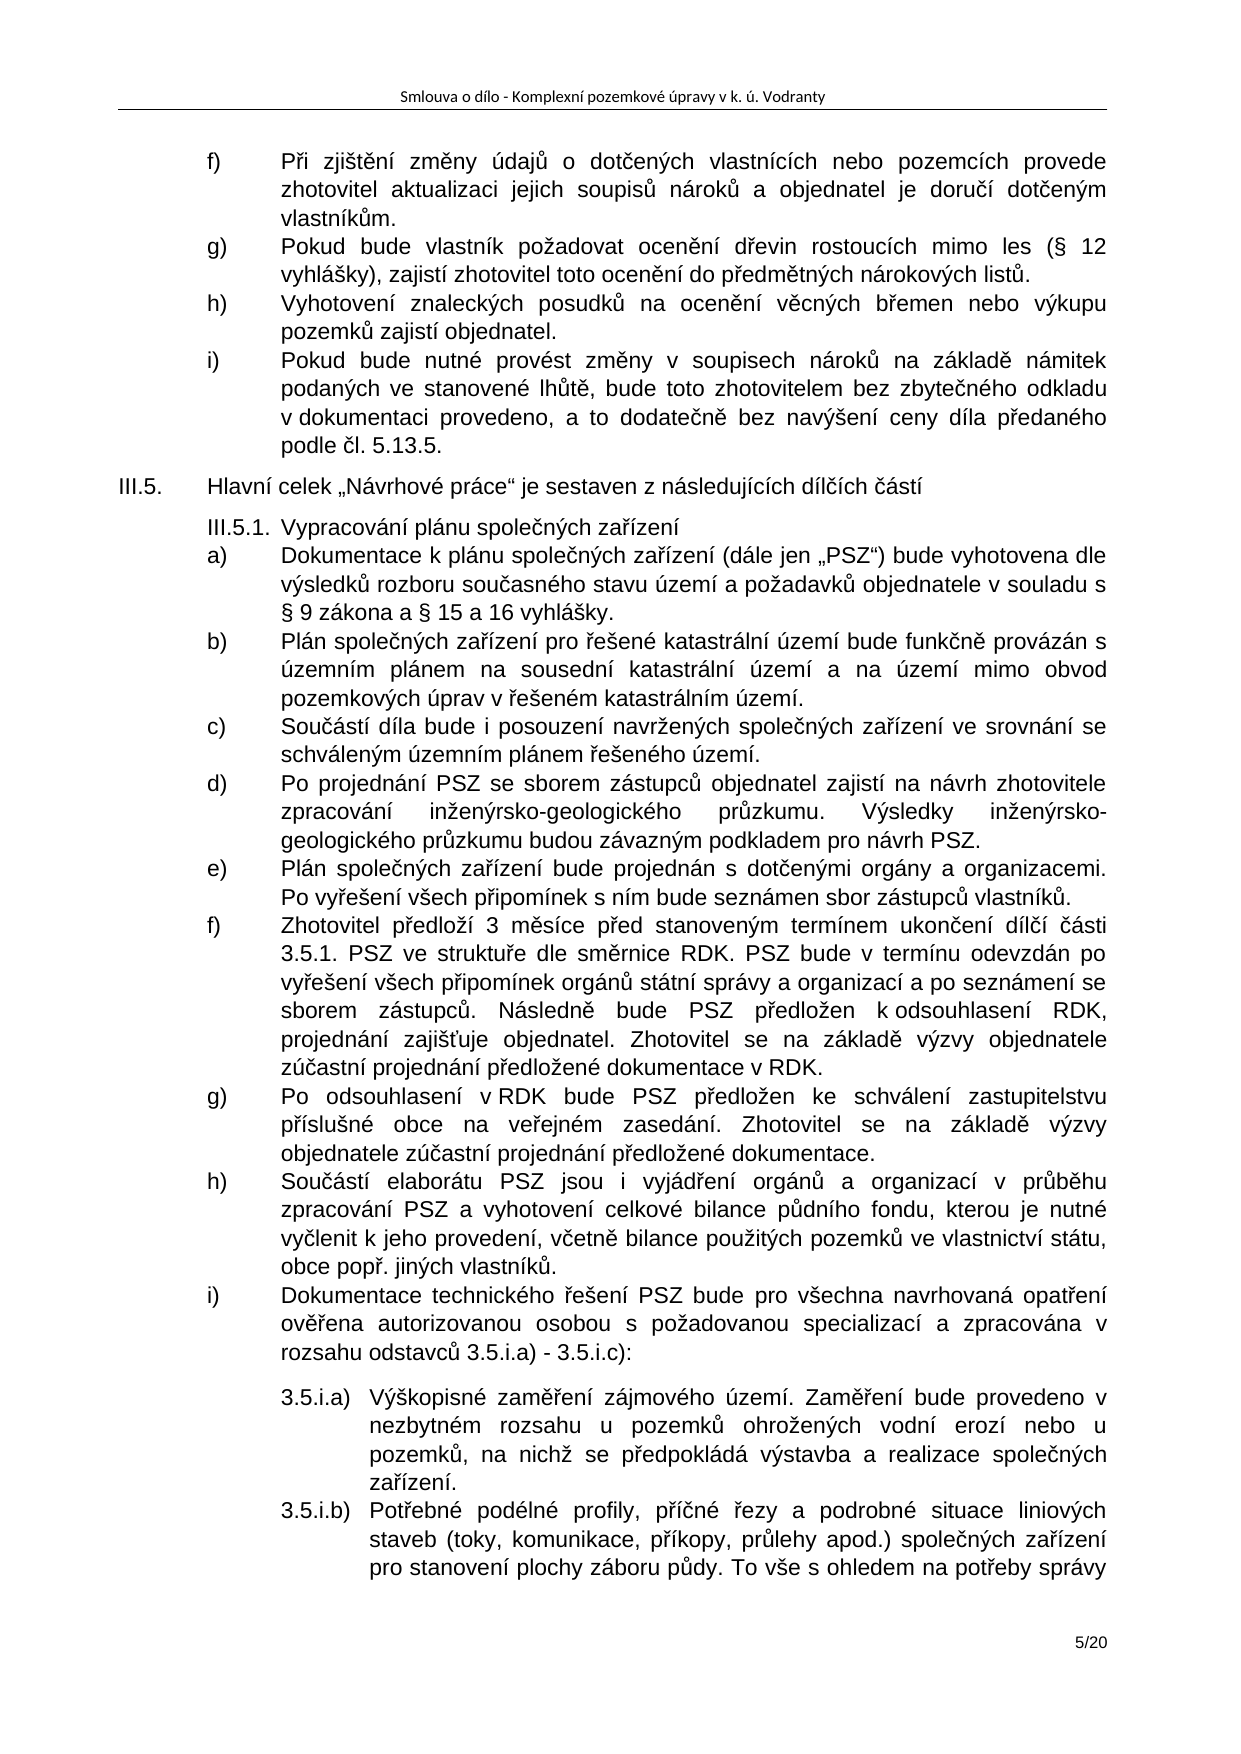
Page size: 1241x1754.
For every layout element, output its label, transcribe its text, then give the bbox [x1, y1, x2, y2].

text Plán společných zařízení pro řešené katastrální území bude funkčně provázán s územním plánem na sousední katastrální území a na území mimo obvod pozemkových úprav v řešeném katastrálním území. [207, 628, 1107, 711]
text Zhotovitel předloží 3 měsíce před stanoveným termínem ukončení dílčí části 3.5.1. PSZ ve struktuře dle směrnice RDK. PSZ bude v termínu odevzdán po vyřešení všech připomínek orgánů státní správy a organizací a po seznámení se sborem zástupců. Následně bude PSZ předložen k odsouhlasení RDK, projednání zajišťuje objednatel. Zhotovitel se na základě výzvy objednatele zúčastní projednání předložené dokumentace v RDK. [207, 912, 1107, 1081]
text Součástí díla bude i posouzení navržených společných zařízení ve srovnání se schváleným územním plánem řešeného území. [207, 713, 1107, 768]
text Dokumentace technického řešení PSZ bude pro všechna navrhovaná opatření ověřena autorizovanou osobou s požadovanou specializací a zpracována v rozsahu odstavců 3.5.i.a) - 3.5.i.c): [207, 1282, 1107, 1365]
text Plán společných zařízení bude projednán s dotčenými orgány a organizacemi. Po vyřešení všech připomínek s ním bude seznámen sbor zástupců vlastníků. [207, 855, 1107, 910]
text Vypracování plánu společných zařízení [207, 514, 1107, 540]
text Dokumentace k plánu společných zařízení (dále jen „PSZ“) bude vyhotovena dle výsledků rozboru současného stavu území a požadavků objednatele v souladu s § 9 zákona a § 15 a 16 vyhlášky. [207, 542, 1107, 626]
text Po odsouhlasení v RDK bude PSZ předložen ke schválení zastupitelstvu příslušné obce na veřejném zasedání. Zhotovitel se na základě výzvy objednatele zúčastní projednání předložené dokumentace. [207, 1083, 1107, 1166]
list Hlavní celek „Návrhové práce“ je sestaven z následujících dílčích částí [118, 473, 1107, 499]
text Pokud bude vlastník požadovat ocenění dřevin rostoucích mimo les (§ 12 vyhlášky), zajistí zhotovitel toto ocenění do předmětných nárokových listů. [207, 233, 1107, 288]
text Pokud bude nutné provést změny v soupisech nároků na základě námitek podaných ve stanovené lhůtě, bude toto zhotovitelem bez zbytečného odkladu v dokumentaci provedeno, a to dodatečně bez navýšení ceny díla předaného podle čl. 5.13.5. [207, 347, 1107, 458]
list 3.5.i.a) Výškopisné zaměření zájmového území. Zaměření bude provedeno v nezbytném rozsahu u pozemků ohrožených vodní erozí nebo u pozemků, na nichž se předpokládá výstavba a realizace společných zařízení. [281, 1384, 1107, 1495]
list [281, 1497, 1107, 1581]
text Vyhotovení znaleckých posudků na ocenění věcných břemen nebo výkupu pozemků zajistí objednatel. [207, 290, 1107, 344]
text Při zjištění změny údajů o dotčených vlastnících nebo pozemcích provede zhotovitel aktualizaci jejich soupisů nároků a objednatel je doručí dotčeným vlastníkům. [207, 148, 1107, 231]
text Po projednání PSZ se sborem zástupců objednatel zajistí na návrh zhotovitele zpracování inženýrsko-geologického průzkumu. Výsledky inženýrsko-geologického průzkumu budou závazným podkladem pro návrh PSZ. [207, 770, 1107, 853]
text Součástí elaborátu PSZ jsou i vyjádření orgánů a organizací v průběhu zpracování PSZ a vyhotovení celkové bilance půdního fondu, kterou je nutné vyčlenit k jeho provedení, včetně bilance použitých pozemků ve vlastnictví státu, obce popř. jiných vlastníků. [207, 1168, 1107, 1279]
